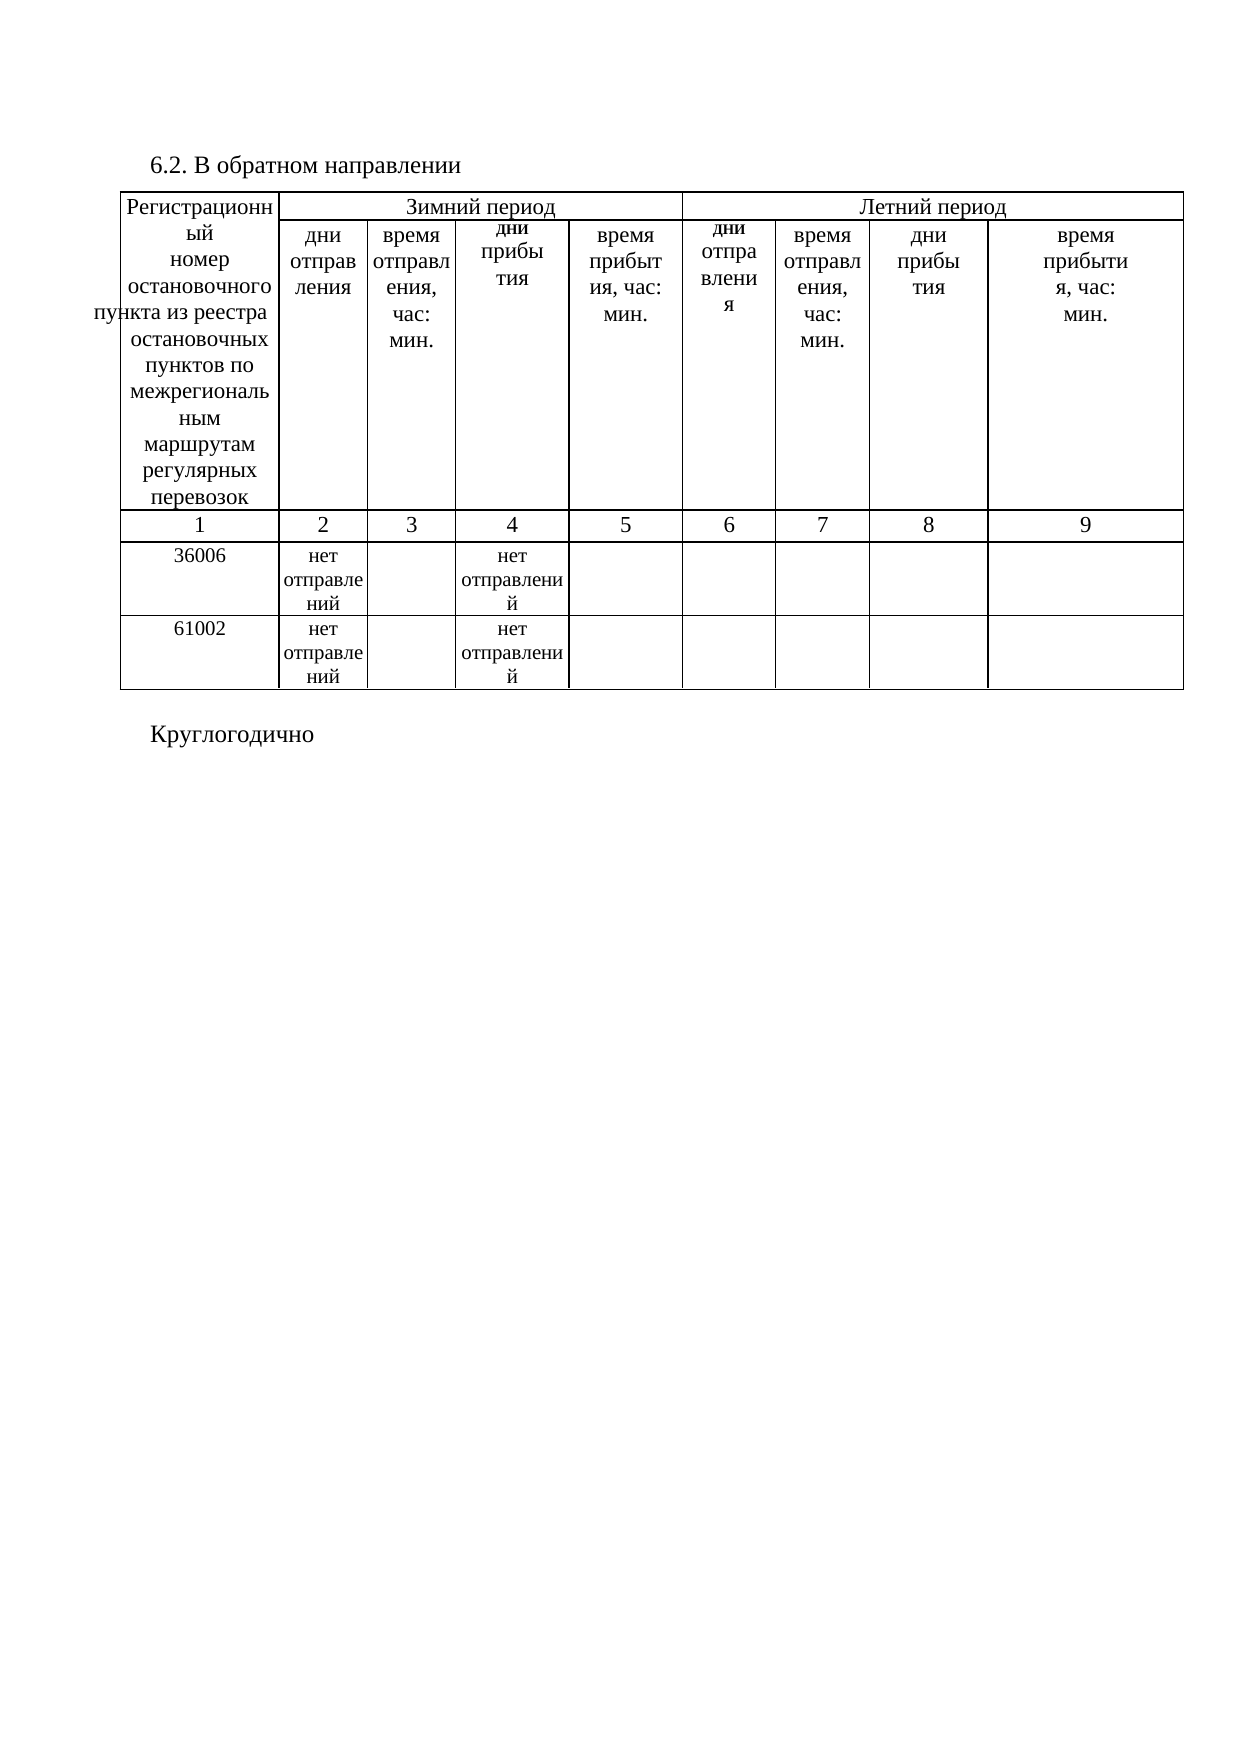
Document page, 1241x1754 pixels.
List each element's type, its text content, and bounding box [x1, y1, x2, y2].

table_cell [683, 616, 775, 688]
table_cell [570, 616, 682, 688]
table_cell [870, 543, 987, 615]
table_cell 7 [776, 511, 869, 541]
table_header Регистрационный номер остановочного пункта из реестра остановочных пунктов по межрегиональным маршрутам регулярных перевозок [121, 193, 278, 509]
table_cell нет отправлений [456, 543, 568, 615]
text 6.2. В обратном направлении [150, 150, 1090, 179]
table_cell ДНИ отпра влени я [683, 221, 775, 509]
table_cell [776, 543, 869, 615]
table_cell 9 [989, 511, 1183, 541]
table_cell [870, 616, 987, 688]
table_cell 1 [121, 511, 278, 541]
table_cell [570, 543, 682, 615]
table_cell нет отправлений [280, 543, 367, 615]
table_cell 6 [683, 511, 775, 541]
table_cell время отправл ения, час: мин. [776, 221, 869, 509]
table_cell время прибыт ия, час: мин. [570, 221, 682, 509]
table_cell 2 [280, 511, 367, 541]
table_cell 5 [570, 511, 682, 541]
table_cell ДНИ прибы тия [456, 221, 568, 509]
table_cell 8 [870, 511, 987, 541]
table_cell нет отправлений [280, 616, 367, 688]
table_cell [989, 616, 1183, 688]
table_cell [776, 616, 869, 688]
table_cell 3 [368, 511, 455, 541]
table_cell [368, 543, 455, 615]
table_cell [989, 543, 1183, 615]
table_cell [368, 616, 455, 688]
table_cell 36006 [121, 543, 278, 615]
table_cell 61002 [121, 616, 278, 688]
table_header Зимний период [280, 193, 682, 219]
table_cell время отправл ения, час: мин. [368, 221, 455, 509]
table_cell дни отправ ления [280, 221, 367, 509]
text Круглогодично [150, 719, 1090, 747]
table_cell нет отправлений [456, 616, 568, 688]
table_cell дни прибы тия [870, 221, 987, 509]
table_cell 4 [456, 511, 568, 541]
table_cell время прибыти я, час: мин. [989, 221, 1183, 509]
table_header Летний период [683, 193, 1183, 219]
table_cell [683, 543, 775, 615]
